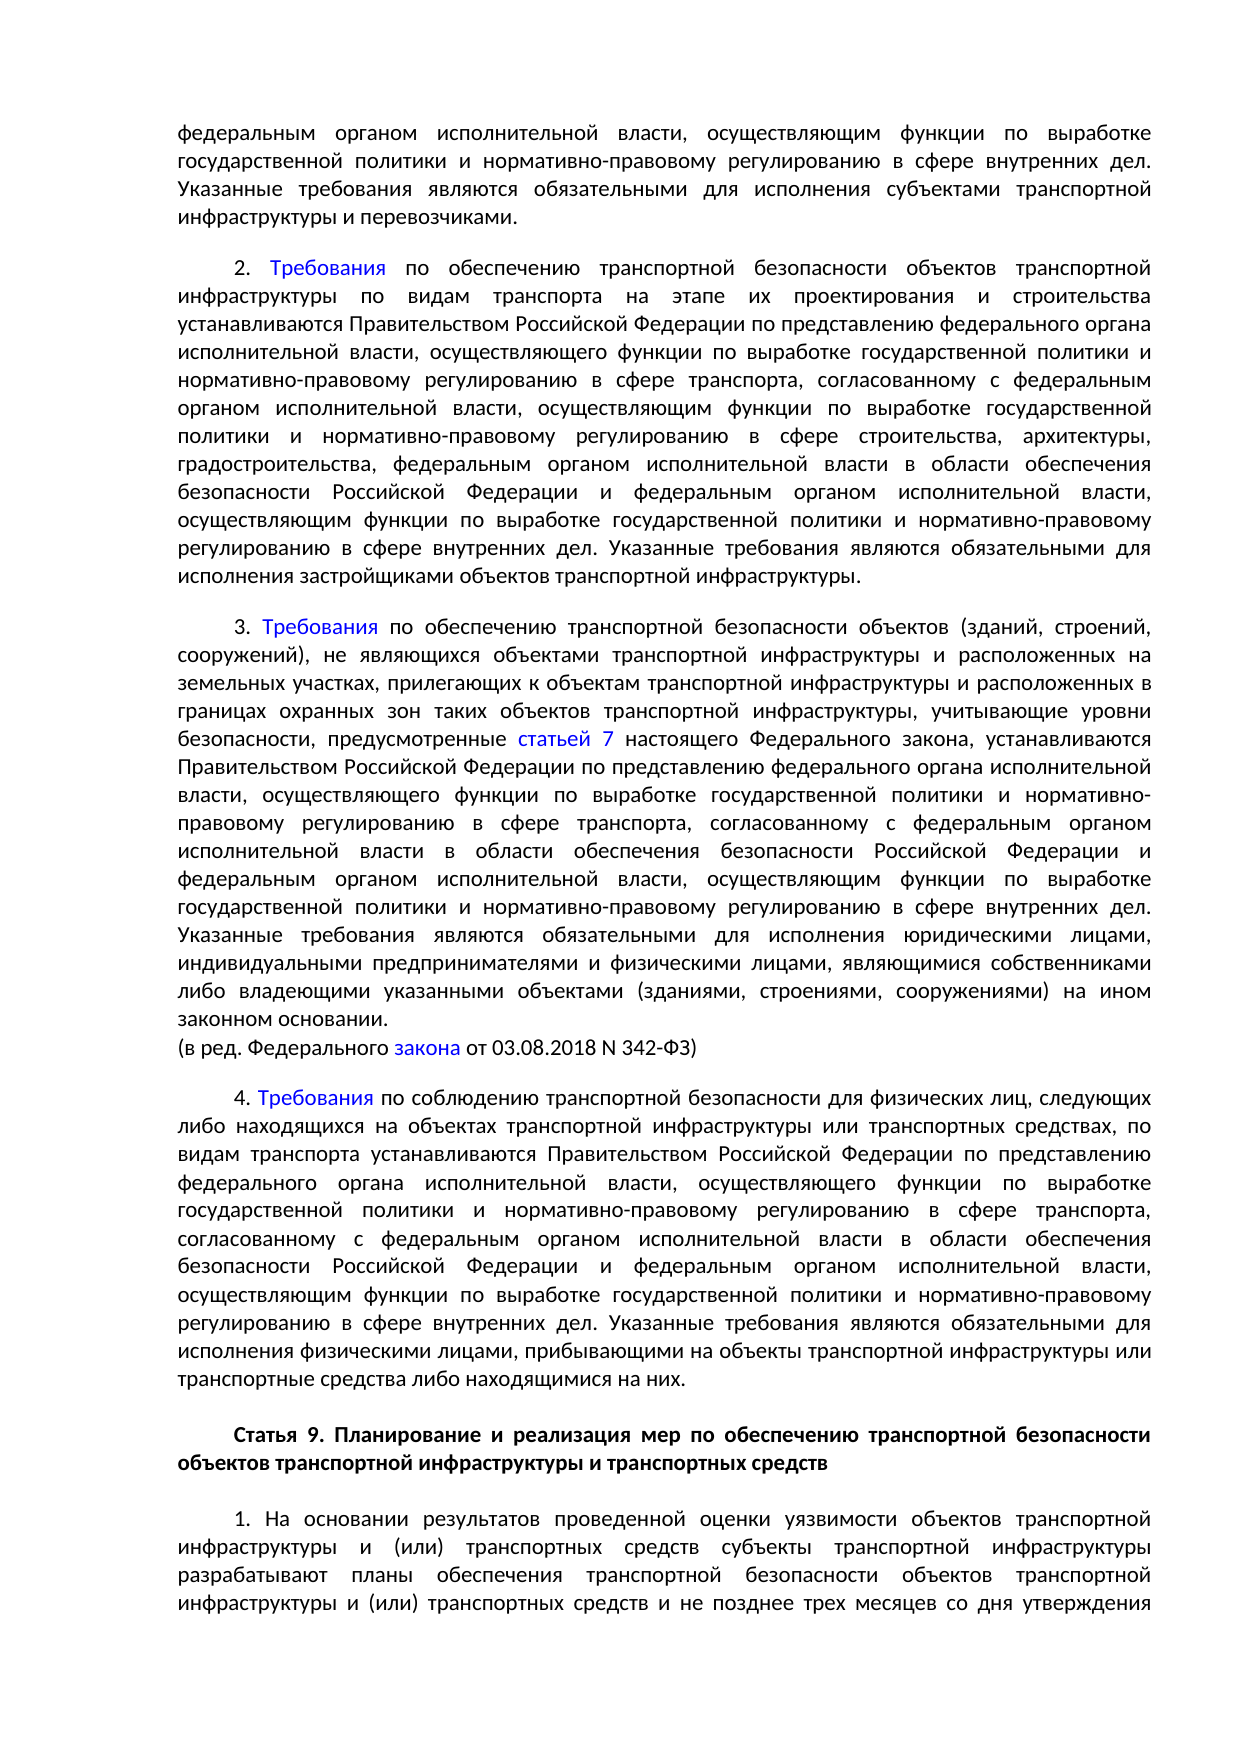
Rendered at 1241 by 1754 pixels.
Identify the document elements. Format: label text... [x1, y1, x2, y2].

text 3. Требования по обеспечению транспортной безопасности объектов (зданий, строений, сооружений), не являющихся объектами транспортной инфраструктуры и расположенных на земельных участках, прилегающих к объектам транспортной инфраструктуры и расположенных в границах охранных зон таких объектов транспортной инфраструктуры, учитывающие уровни безопасности, предусмотренные статьей 7 настоящего Федерального закона, устанавливаются Правительством Российской Федерации по представлению федерального органа исполнительной власти, осуществляющего функции по выработке государственной политики и нормативно-правовому регулированию в сфере транспорта, согласованному с федеральным органом исполнительной власти в области обеспечения безопасности Российской Федерации и федеральным органом исполнительной власти, осуществляющим функции по выработке государственной политики и нормативно-правовому регулированию в сфере внутренних дел. Указанные требования являются обязательными для исполнения юридическими лицами, индивидуальными предпринимателями и физическими лицами, являющимися собственниками либо владеющими указанными объектами (зданиями, строениями, сооружениями) на ином законном основании. [177, 612, 1152, 1033]
text 4. Требования по соблюдению транспортной безопасности для физических лиц, следующих либо находящихся на объектах транспортной инфраструктуры или транспортных средствах, по видам транспорта устанавливаются Правительством Российской Федерации по представлению федерального органа исполнительной власти, осуществляющего функции по выработке государственной политики и нормативно-правовому регулированию в сфере транспорта, согласованному с федеральным органом исполнительной власти в области обеспечения безопасности Российской Федерации и федеральным органом исполнительной власти, осуществляющим функции по выработке государственной политики и нормативно-правовому регулированию в сфере внутренних дел. Указанные требования являются обязательными для исполнения физическими лицами, прибывающими на объекты транспортной инфраструктуры или транспортные средства либо находящимися на них. [177, 1083, 1152, 1392]
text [177, 118, 1152, 230]
text (в ред. Федерального закона от 03.08.2018 N 342-ФЗ) [177, 1033, 1152, 1061]
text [177, 1504, 1152, 1616]
title Статья 9. Планирование и реализация мер по обеспечению транспортной безопасности объектов транспортной инфраструктуры и транспортных средств [177, 1420, 1152, 1476]
text 2. Требования по обеспечению транспортной безопасности объектов транспортной инфраструктуры по видам транспорта на этапе их проектирования и строительства устанавливаются Правительством Российской Федерации по представлению федерального органа исполнительной власти, осуществляющего функции по выработке государственной политики и нормативно-правовому регулированию в сфере транспорта, согласованному с федеральным органом исполнительной власти, осуществляющим функции по выработке государственной политики и нормативно-правовому регулированию в сфере строительства, архитектуры, градостроительства, федеральным органом исполнительной власти в области обеспечения безопасности Российской Федерации и федеральным органом исполнительной власти, осуществляющим функции по выработке государственной политики и нормативно-правовому регулированию в сфере внутренних дел. Указанные требования являются обязательными для исполнения застройщиками объектов транспортной инфраструктуры. [177, 253, 1152, 589]
